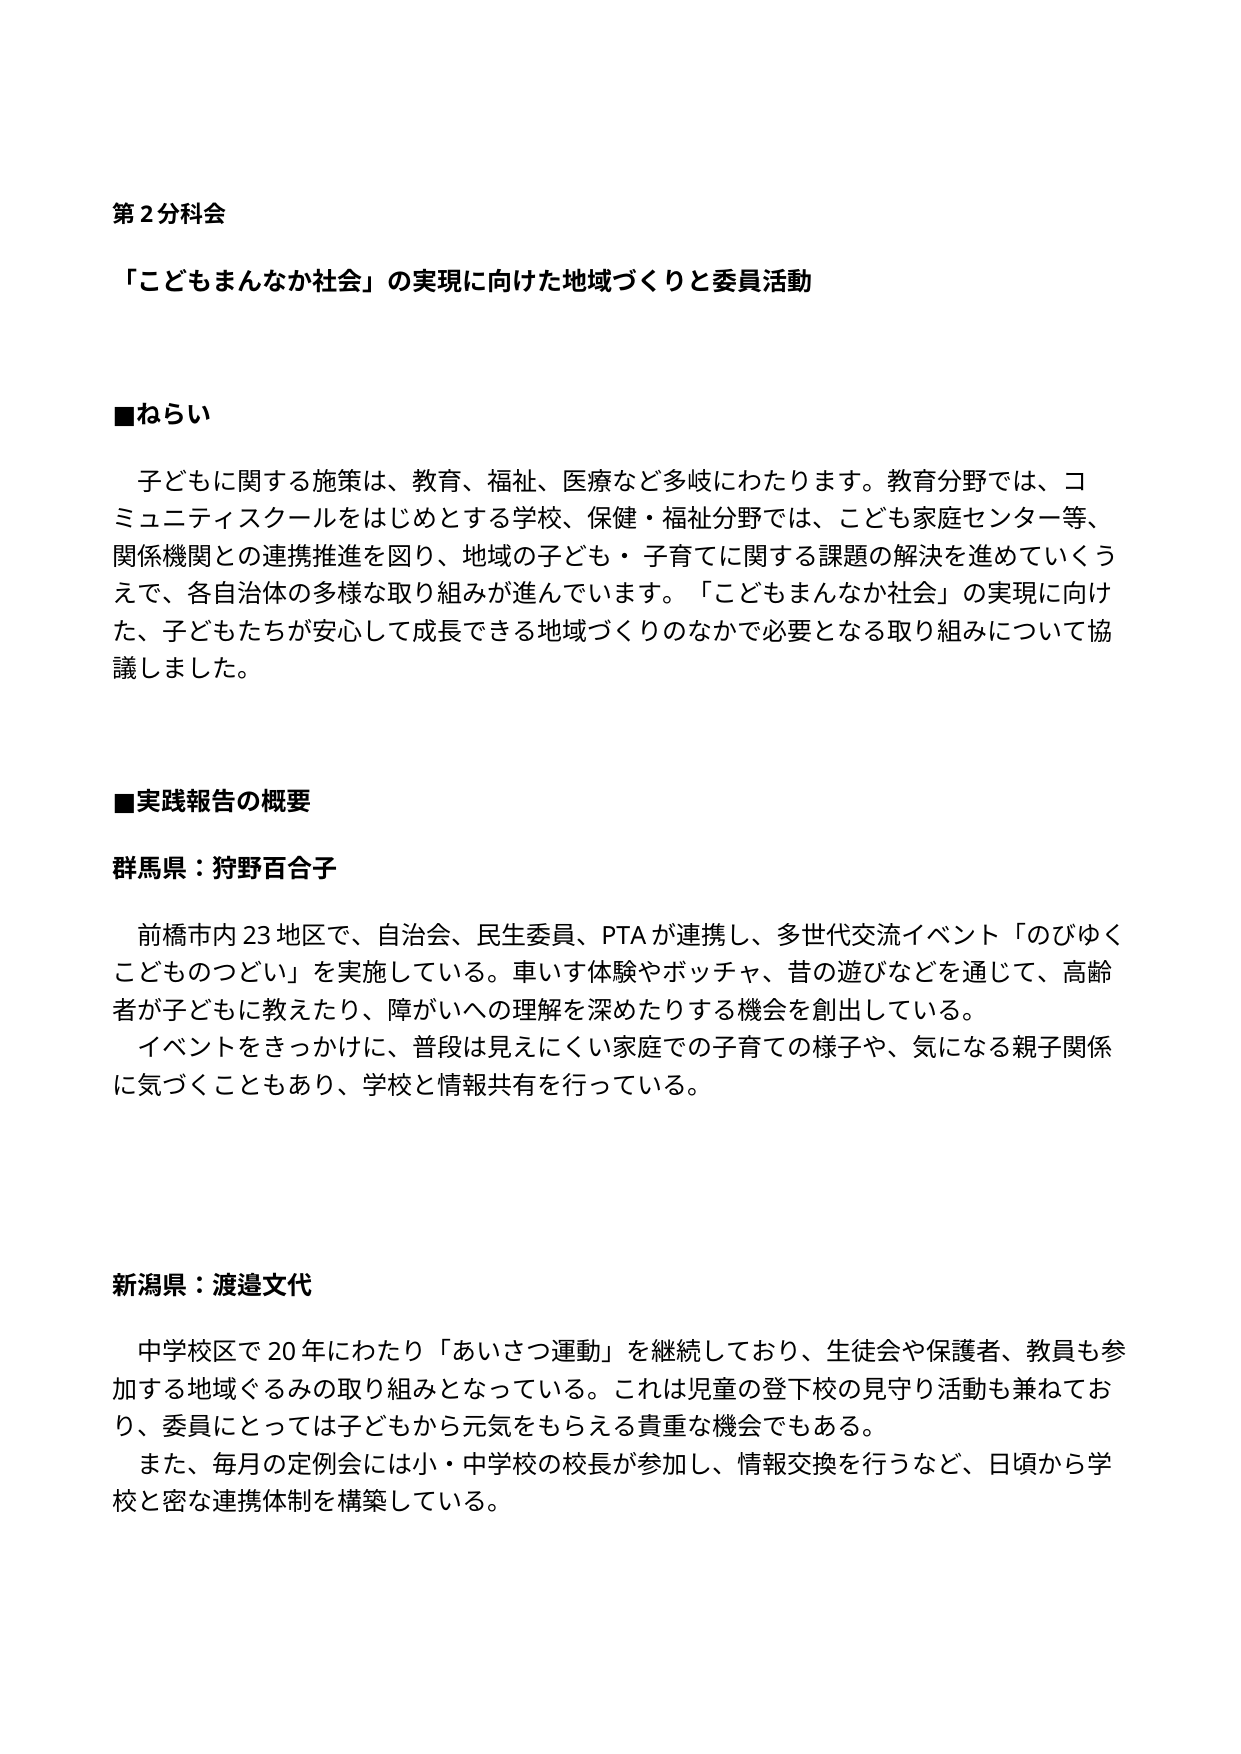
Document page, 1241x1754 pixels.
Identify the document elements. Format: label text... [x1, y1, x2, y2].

text 新潟県：渡邉文代 [112, 1264, 1128, 1302]
text 「こどもまんなか社会」の実現に向けた地域づくりと委員活動 [112, 260, 1128, 298]
text また、毎月の定例会には小・中学校の校長が参加し、情報交換を行うなど、日頃から学校と密な連携体制を構築している。 [112, 1444, 1128, 1519]
text 前橋市内23地区で、自治会、民生委員、PTAが連携し、多世代交流イベント「のびゆくこどものつどい」を実施している。車いす体験やボッチャ、昔の遊びなどを通じて、高齢者が子どもに教えたり、障がいへの理解を深めたりする機会を創出している。 [112, 914, 1128, 1027]
text 第2分科会 [112, 194, 1128, 231]
text 子どもに関する施策は、教育、福祉、医療など多岐にわたります。教育分野では、コミュニティスクールをはじめとする学校、保健・福祉分野では、こども家庭センター等、関係機関との連携推進を図り、地域の子ども・ 子育てに関する課題の解決を進めていくうえで、各自治体の多様な取り組みが進んでいます。「こどもまんなか社会」の実現に向けた、子どもたちが安心して成長できる地域づくりのなかで必要となる取り組みについて協議しました。 [112, 460, 1128, 685]
text ■実践報告の概要 [112, 781, 1128, 819]
text 群馬県：狩野百合子 [112, 848, 1128, 885]
text イベントをきっかけに、普段は見えにくい家庭での子育ての様子や、気になる親子関係に気づくこともあり、学校と情報共有を行っている。 [112, 1027, 1128, 1102]
text 中学校区で20年にわたり「あいさつ運動」を継続しており、生徒会や保護者、教員も参加する地域ぐるみの取り組みとなっている。これは児童の登下校の見守り活動も兼ねており、委員にとっては子どもから元気をもらえる貴重な機会でもある。 [112, 1331, 1128, 1444]
text ■ねらい [112, 394, 1128, 431]
